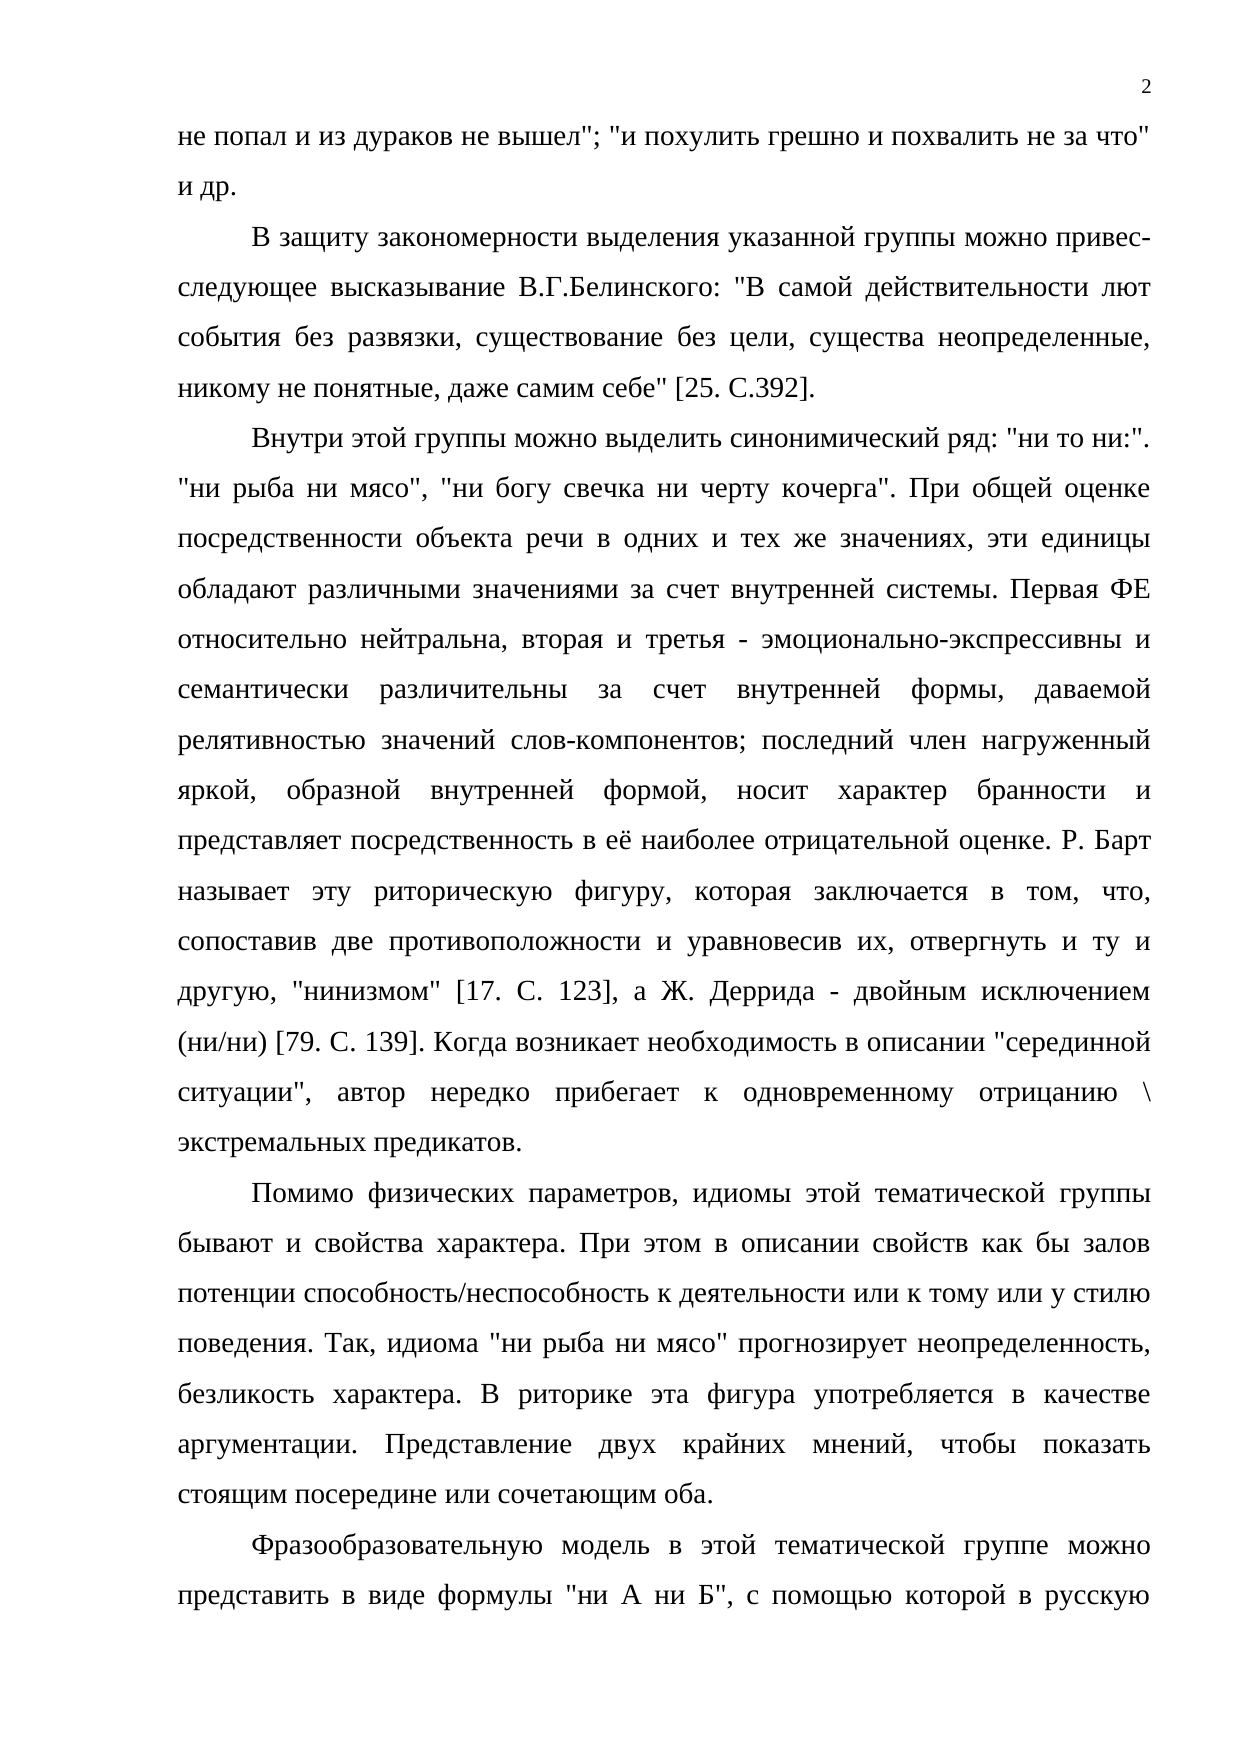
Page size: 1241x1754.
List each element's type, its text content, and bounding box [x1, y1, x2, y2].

text В защиту закономерности выделения указанной группы можно привес-следующее высказывание В.Г.Белинского: "В самой действительности лют события без развязки, существование без цели, существа неопределенные, никому не понятные, даже самим себе" [25. С.392]. [177, 219, 1152, 403]
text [177, 118, 1152, 202]
text Помимо физических параметров, идиомы этой тематической группы бывают и свойства характера. При этом в описании свойств как бы залов потенции способность/неспособность к деятельности или к тому или у стилю поведения. Так, идиома "ни рыба ни мясо" прогнозирует неопределенность, безликость характера. В риторике эта фигура употребляется в качестве аргументации. Представление двух крайних мнений, чтобы показать стоящим посередине или сочетающим оба. [177, 1175, 1152, 1510]
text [177, 1527, 1152, 1611]
text Внутри этой группы можно выделить синонимический ряд: "ни то ни:". "ни рыба ни мясо", "ни богу свечка ни черту кочерга". При общей оценке посредственности объекта речи в одних и тех же значениях, эти единицы обладают различными значениями за счет внутренней системы. Первая ФЕ относительно нейтральна, вторая и третья - эмоционально-экспрессивны и семантически различительны за счет внутренней формы, даваемой релятивностью значений слов-компонентов; последний член нагруженный яркой, образной внутренней формой, носит характер бранности и представляет посредственность в её наиболее отрицательной оценке. Р. Барт называет эту риторическую фигуру, которая заключается в том, что, сопоставив две противоположности и уравновесив их, отвергнуть и ту и другую, "нинизмом" [17. С. 123], а Ж. Деррида - двойным исключением (ни/ни) [79. С. 139]. Когда возникает необходимость в описании "серединной ситуации", автор нередко прибегает к одновременному отрицанию \ экстремальных предикатов. [177, 420, 1152, 1158]
